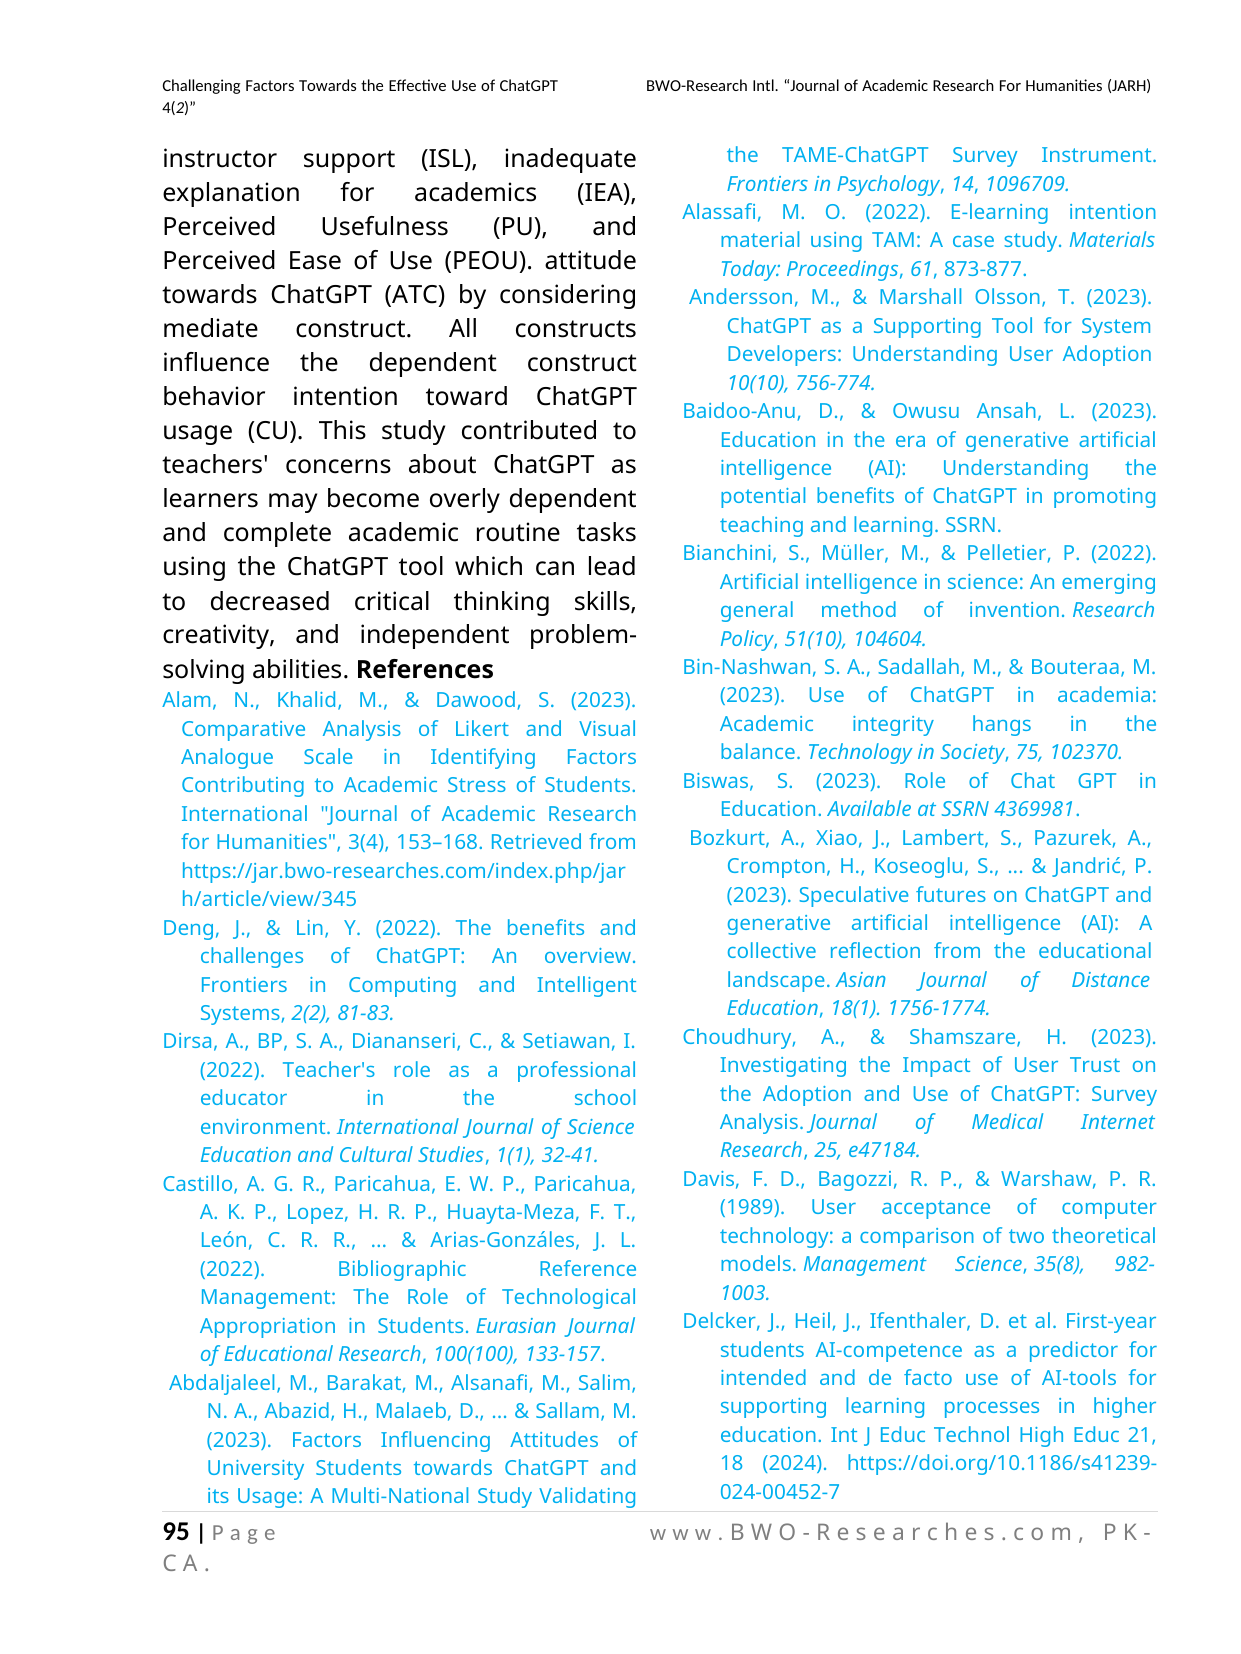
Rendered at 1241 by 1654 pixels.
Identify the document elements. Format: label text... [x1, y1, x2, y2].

text Castillo, A. G. R., Paricahua, E. W. P., Paricahua, A. K. P., Lopez, H. R. P., Huayta-Meza, F. T., León, C. R. R., ... & Arias-Gonzáles, J. L. (2022). Bibliographic Reference Management: The Role of Technological Appropriation in Students. Eurasian Journal of Educational Research, 100(100), 133-157. [162, 1169, 637, 1368]
text Baidoo-Anu, D., & Owusu Ansah, L. (2023). Education in the era of generative artificial intelligence (AI): Understanding the potential benefits of ChatGPT in promoting teaching and learning. SSRN. [682, 396, 1157, 538]
text Deng, J., & Lin, Y. (2022). The benefits and challenges of ChatGPT: An overview. Frontiers in Computing and Intelligent Systems, 2(2), 81-83. [162, 913, 637, 1027]
text Andersson, M., & Marshall Olsson, T. (2023). ChatGPT as a Supporting Tool for System Developers: Understanding User Adoption 10(10), 756-774. [689, 282, 1153, 396]
text Biswas, S. (2023). Role of Chat GPT in Education. Available at SSRN 4369981. [682, 766, 1157, 823]
text Davis, F. D., Bagozzi, R. P., & Warshaw, P. R. (1989). User acceptance of computer technology: a comparison of two theoretical models. Management Science, 35(8), 982-1003.‏ [682, 1164, 1157, 1306]
text Delcker, J., Heil, J., Ifenthaler, D. et al. First-year students AI-competence as a predictor for intended and de facto use of AI-tools for supporting learning processes in higher education. Int J Educ Technol High Educ 21, 18 (2024). https://doi.org/10.1186/s41239-024-00452-7 [682, 1306, 1157, 1505]
text Bozkurt, A., Xiao, J., Lambert, S., Pazurek, A., Crompton, H., Koseoglu, S., ... & Jandrić, P. (2023). Speculative futures on ChatGPT and generative artificial intelligence (AI): A collective reflection from the educational landscape. Asian Journal of Distance Education, 18(1). 1756-1774. [689, 823, 1153, 1022]
text Alassafi, M. O. (2022). E-learning intention material using TAM: A case study. Materials Today: Proceedings, 61, 873-877. [682, 197, 1157, 282]
text Bin-Nashwan, S. A., Sadallah, M., & Bouteraa, M. (2023). Use of ChatGPT in academia: Academic integrity hangs in the balance. Technology in Society, 75, 102370. [682, 652, 1157, 766]
list Abdaljaleel, M., Barakat, M., Alsanafi, M., Salim, N. A., Abazid, H., Malaeb, D., ... & Sallam, M. (2023). Factors Influencing Attitudes of University Students towards ChatGPT and its Usage: A Multi-National Study Validating the TAME-ChatGPT Survey Instrument. Frontiers in Psychology, 14, 1096709. [689, 140, 1158, 197]
text Bianchini, S., Müller, M., & Pelletier, P. (2022). Artificial intelligence in science: An emerging general method of invention. Research Policy, 51(10), 104604. [682, 538, 1157, 652]
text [162, 140, 637, 685]
text Dirsa, A., BP, S. A., Diananseri, C., & Setiawan, I. (2022). Teacher's role as a professional educator in the school environment. International Journal of Science Education and Cultural Studies, 1(1), 32-41. [162, 1027, 637, 1169]
text Alam, N., Khalid, M., & Dawood, S. (2023). Comparative Analysis of Likert and Visual Analogue Scale in Identifying Factors Contributing to Academic Stress of Students. International "Journal of Academic Research for Humanities", 3(4), 153–168. Retrieved from https://jar.bwo-researches.com/index.php/jarh/article/view/345 [162, 685, 637, 913]
text Choudhury, A., & Shamszare, H. (2023). Investigating the Impact of User Trust on the Adoption and Use of ChatGPT: Survey Analysis. Journal of Medical Internet Research, 25, e47184. [682, 1022, 1157, 1164]
list Abdaljaleel, M., Barakat, M., Alsanafi, M., Salim, N. A., Abazid, H., Malaeb, D., ... & Sallam, M. (2023). Factors Influencing Attitudes of University Students towards ChatGPT and its Usage: A Multi-National Study Validating the TAME-ChatGPT Survey Instrument. Frontiers in Psychology, 14, 1096709. [169, 1368, 637, 1510]
